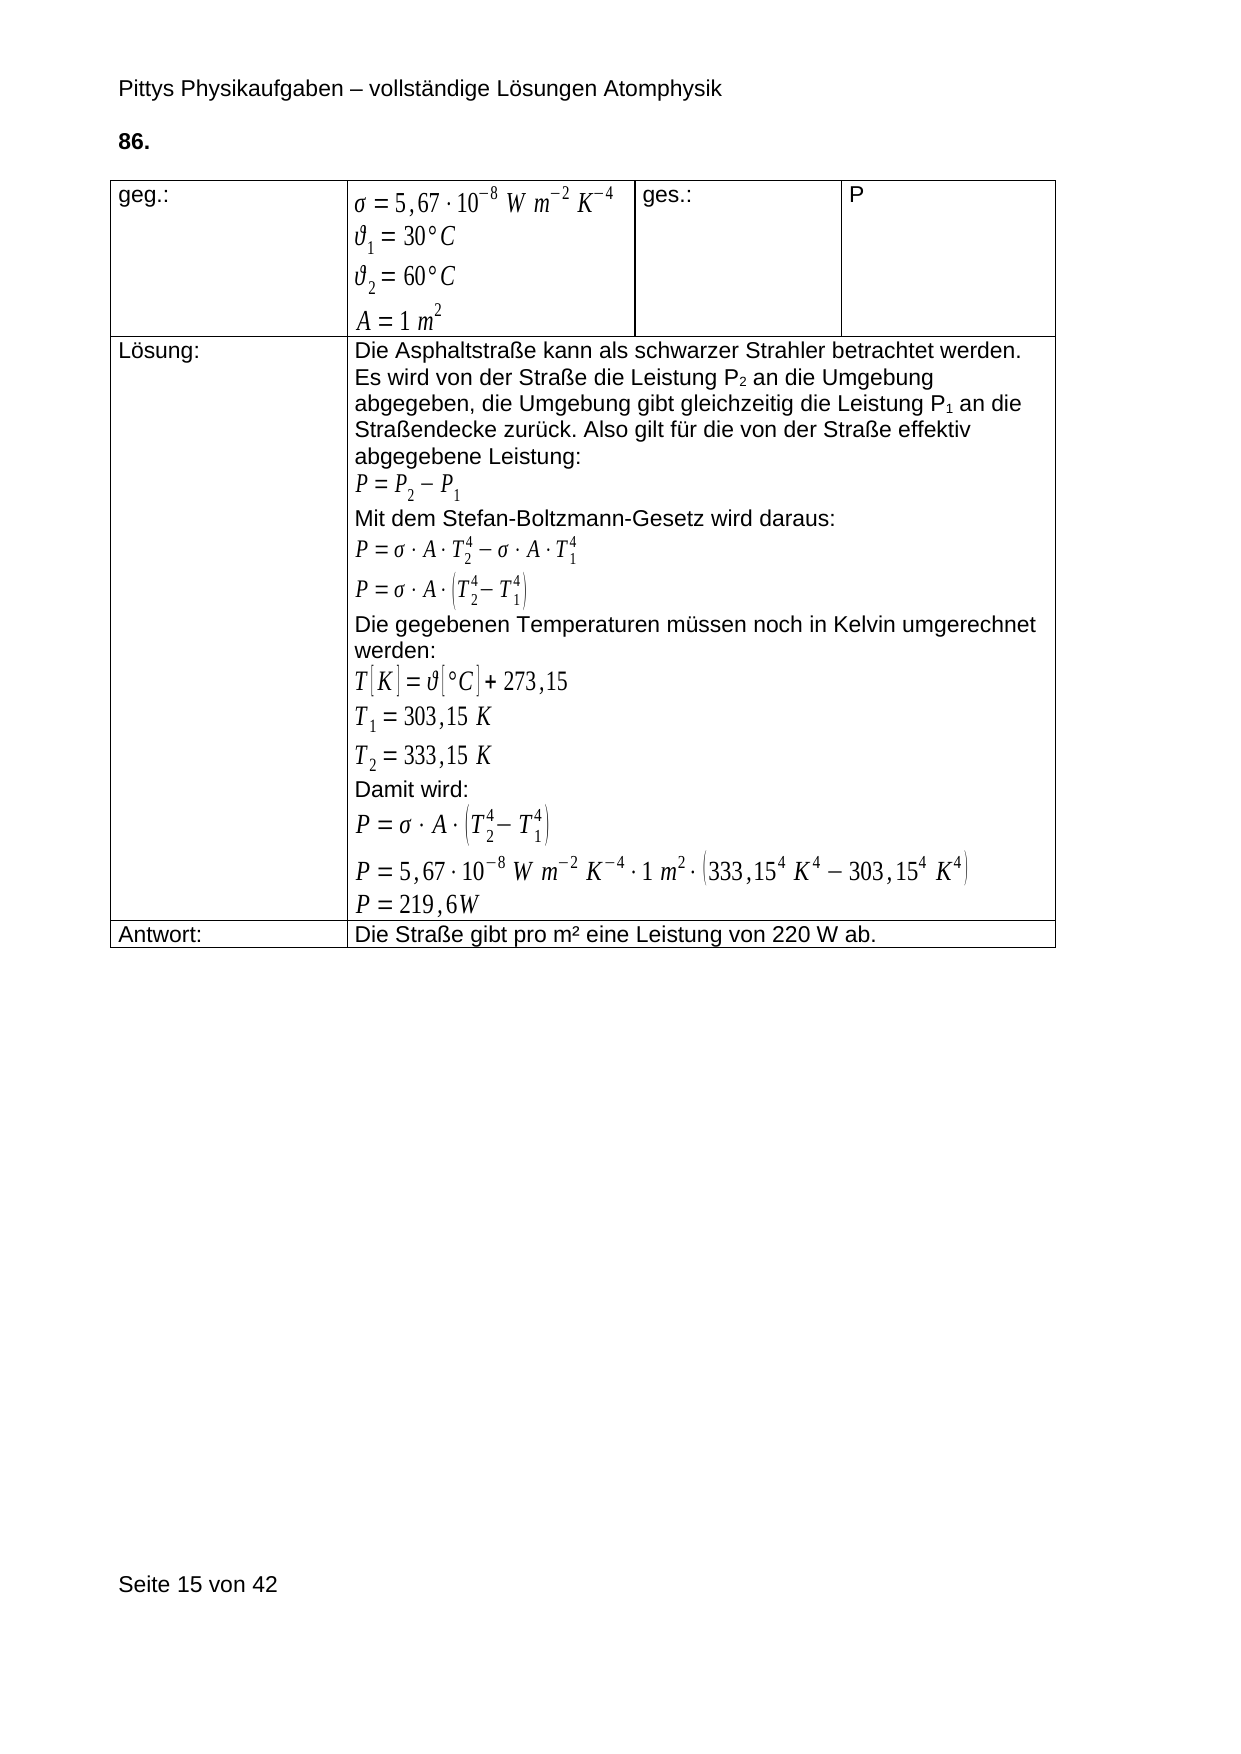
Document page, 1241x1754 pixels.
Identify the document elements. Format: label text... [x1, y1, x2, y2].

text 86. [118, 128, 1152, 180]
table_header P [842, 181, 1055, 336]
table_cell Die Asphaltstraße kann als schwarzer Strahler betrachtet werden. Es wird von der Straße die Leistung P2 an die Umgebung abgegeben, die Umgebung gibt gleichzeitig die Leistung P1 an die Straßendecke zurück. Also gilt für die von der Straße effektiv abgegebene Leistung: Mit dem Stefan-Boltzmann-Gesetz wird daraus: Die gegebenen Temperaturen müssen noch in Kelvin umgerechnet werden: Damit wird: [348, 337, 1055, 920]
table_header ges.: [636, 181, 841, 336]
table_cell Lösung: [111, 337, 347, 920]
table_cell Antwort: [111, 921, 347, 947]
table_header [348, 181, 634, 336]
table_header geg.: [111, 181, 347, 336]
table_cell Die Straße gibt pro m² eine Leistung von 220 W ab. [348, 921, 1055, 947]
